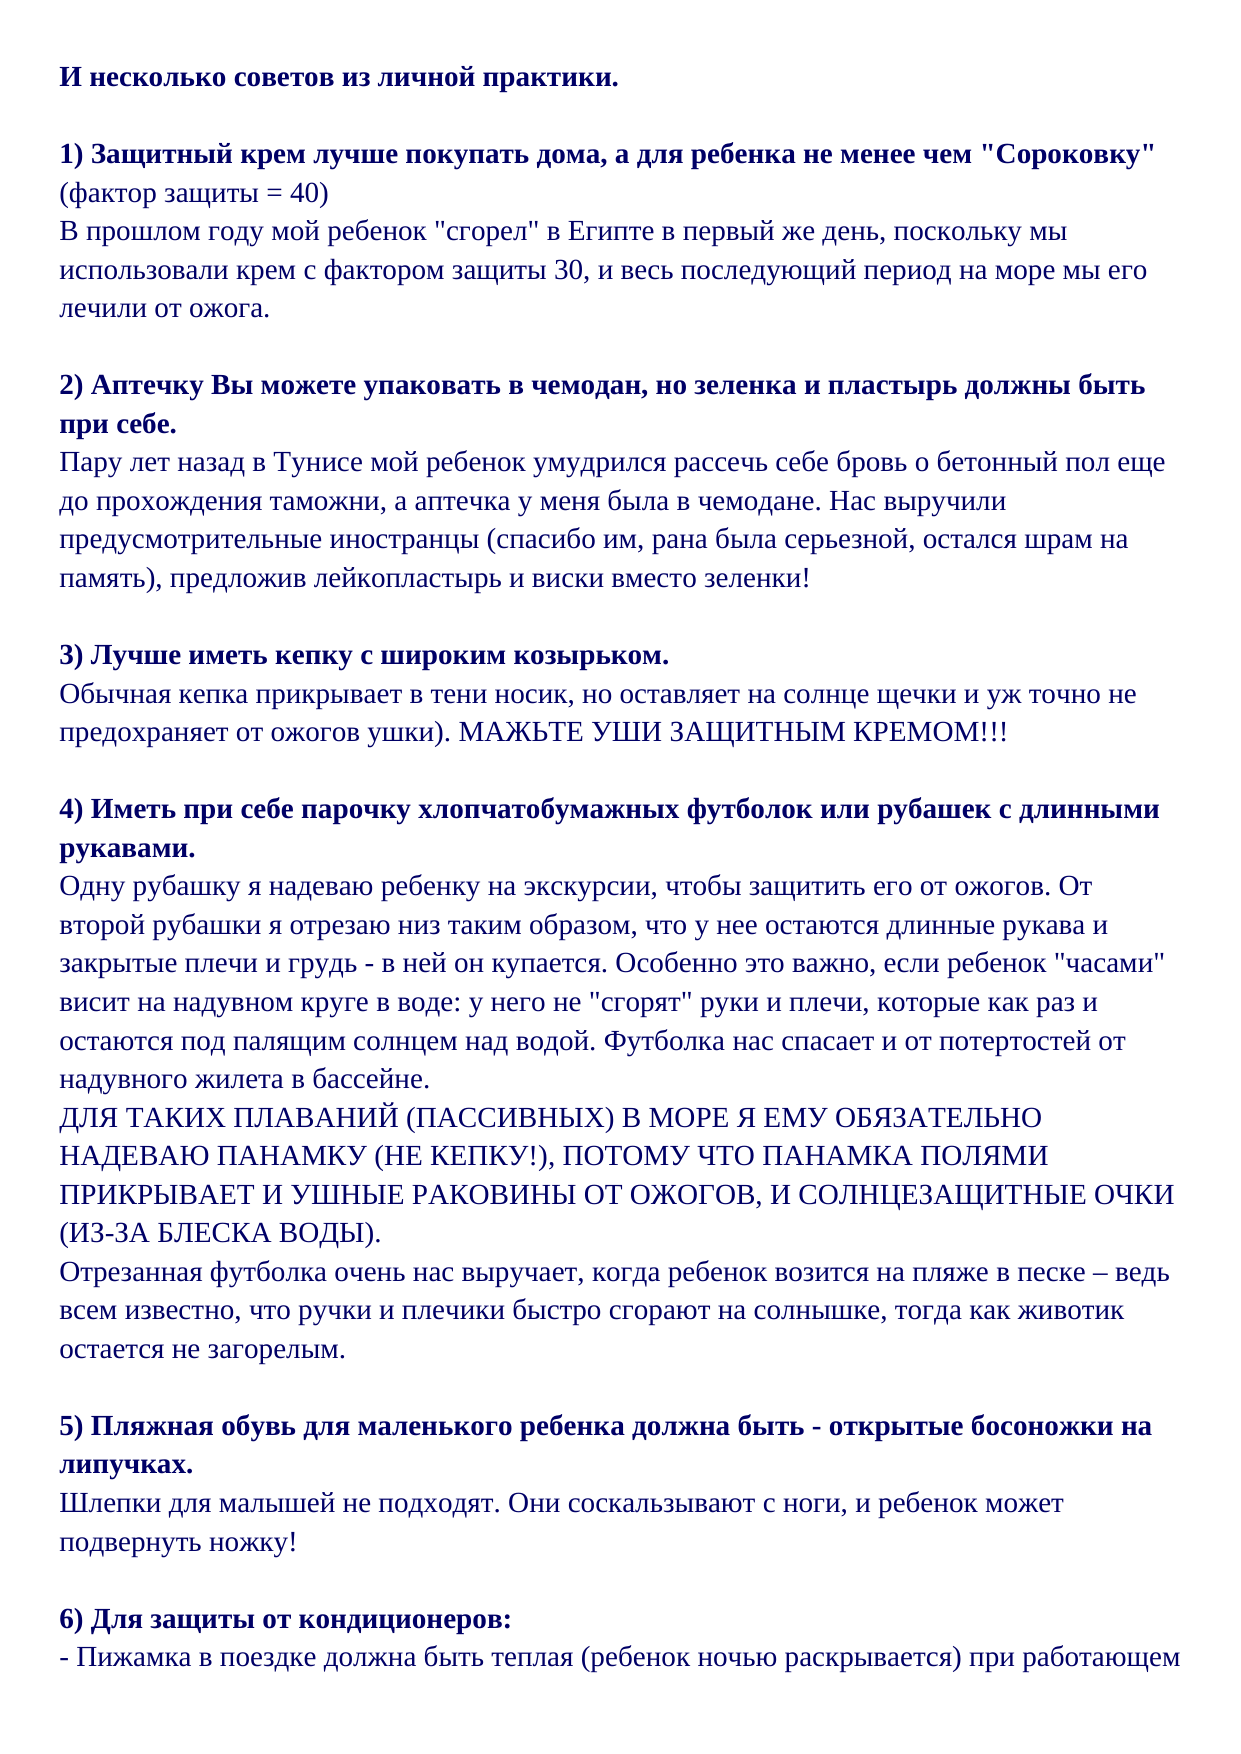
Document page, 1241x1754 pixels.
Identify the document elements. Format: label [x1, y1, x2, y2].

text [59, 59, 1181, 1673]
